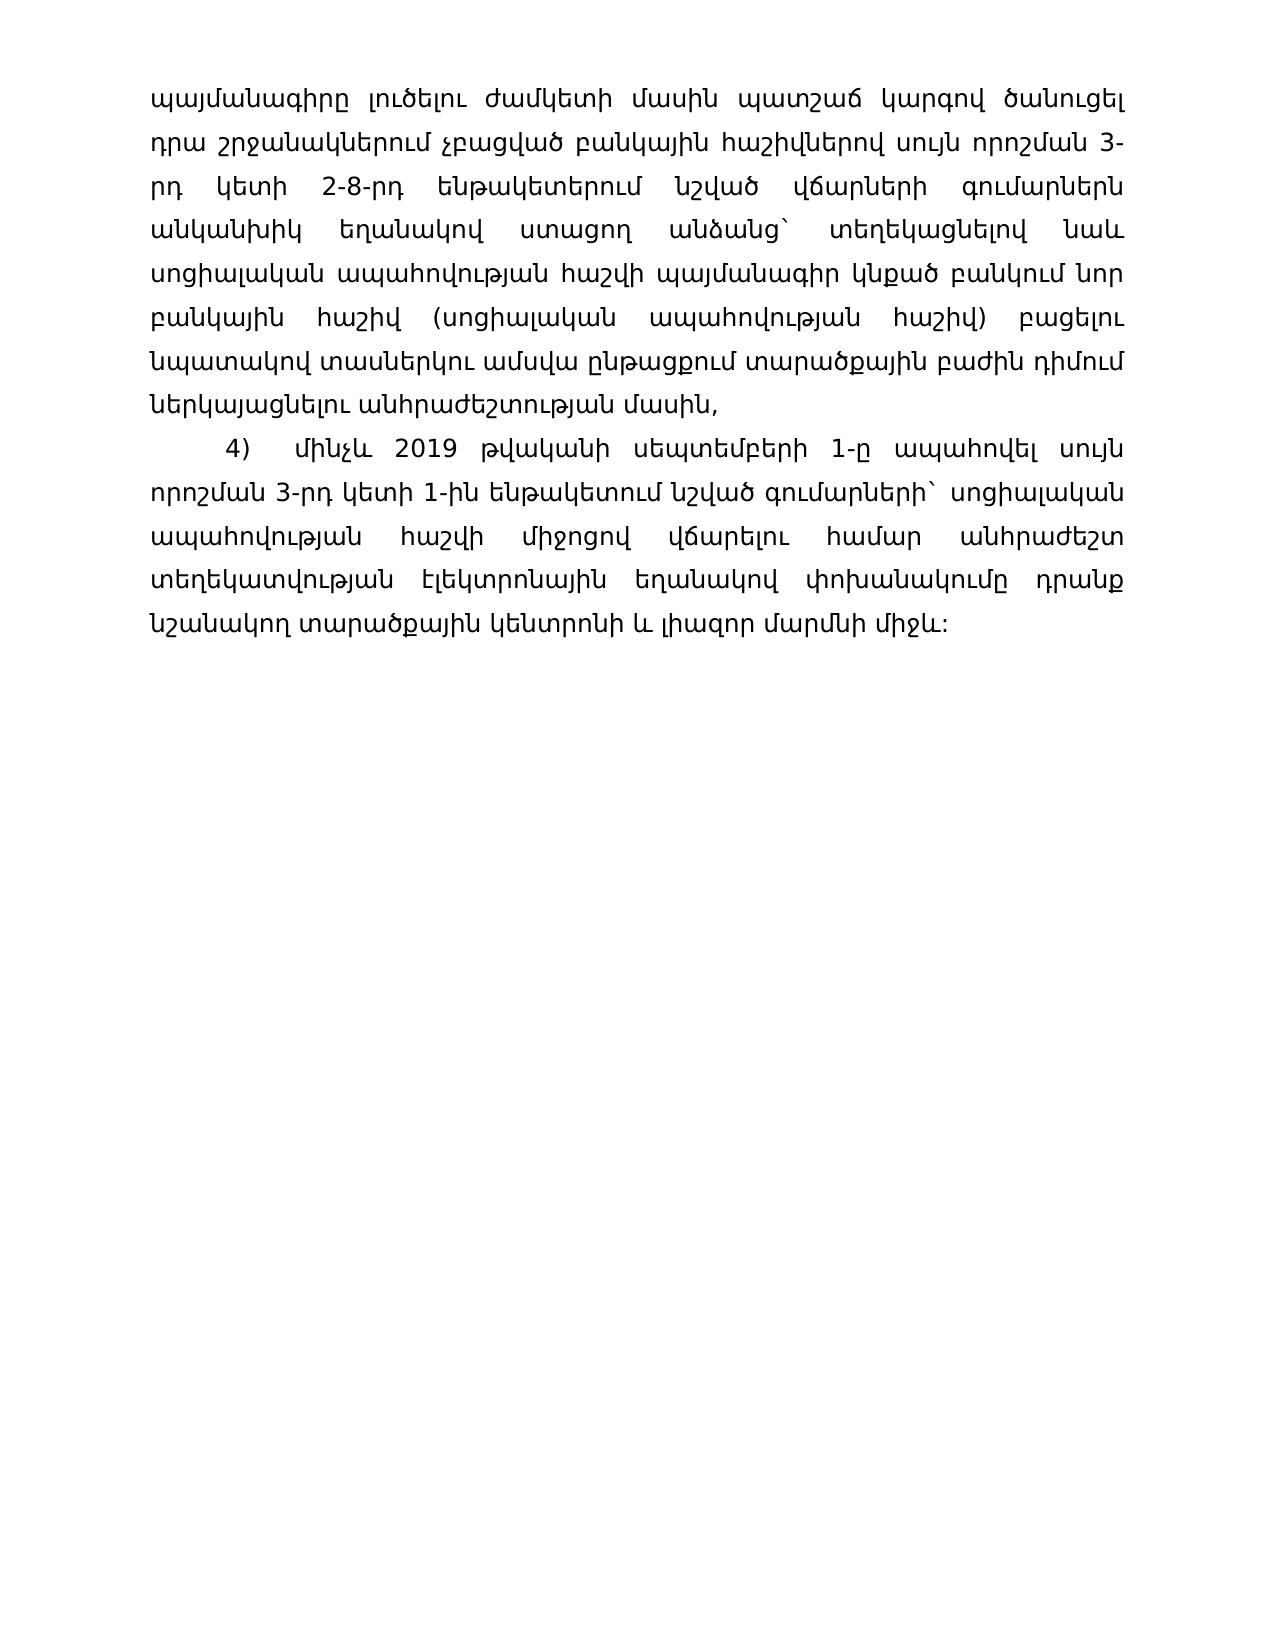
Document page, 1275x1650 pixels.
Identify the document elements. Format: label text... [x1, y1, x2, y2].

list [150, 84, 1125, 420]
list մինչև 2019 թվականի սեպտեմբերի 1-ը ապահովել սույն որոշման 3-րդ կետի 1-ին ենթակետում նշված գումարների` սոցիալական ապահովության հաշվի միջոցով վճարելու համար անհրաժեշտ տեղեկատվության էլեկտրոնային եղանակով փոխանակումը դրանք նշանակող տարածքային կենտրոնի և լիազոր մարմնի միջև: [150, 434, 1125, 638]
